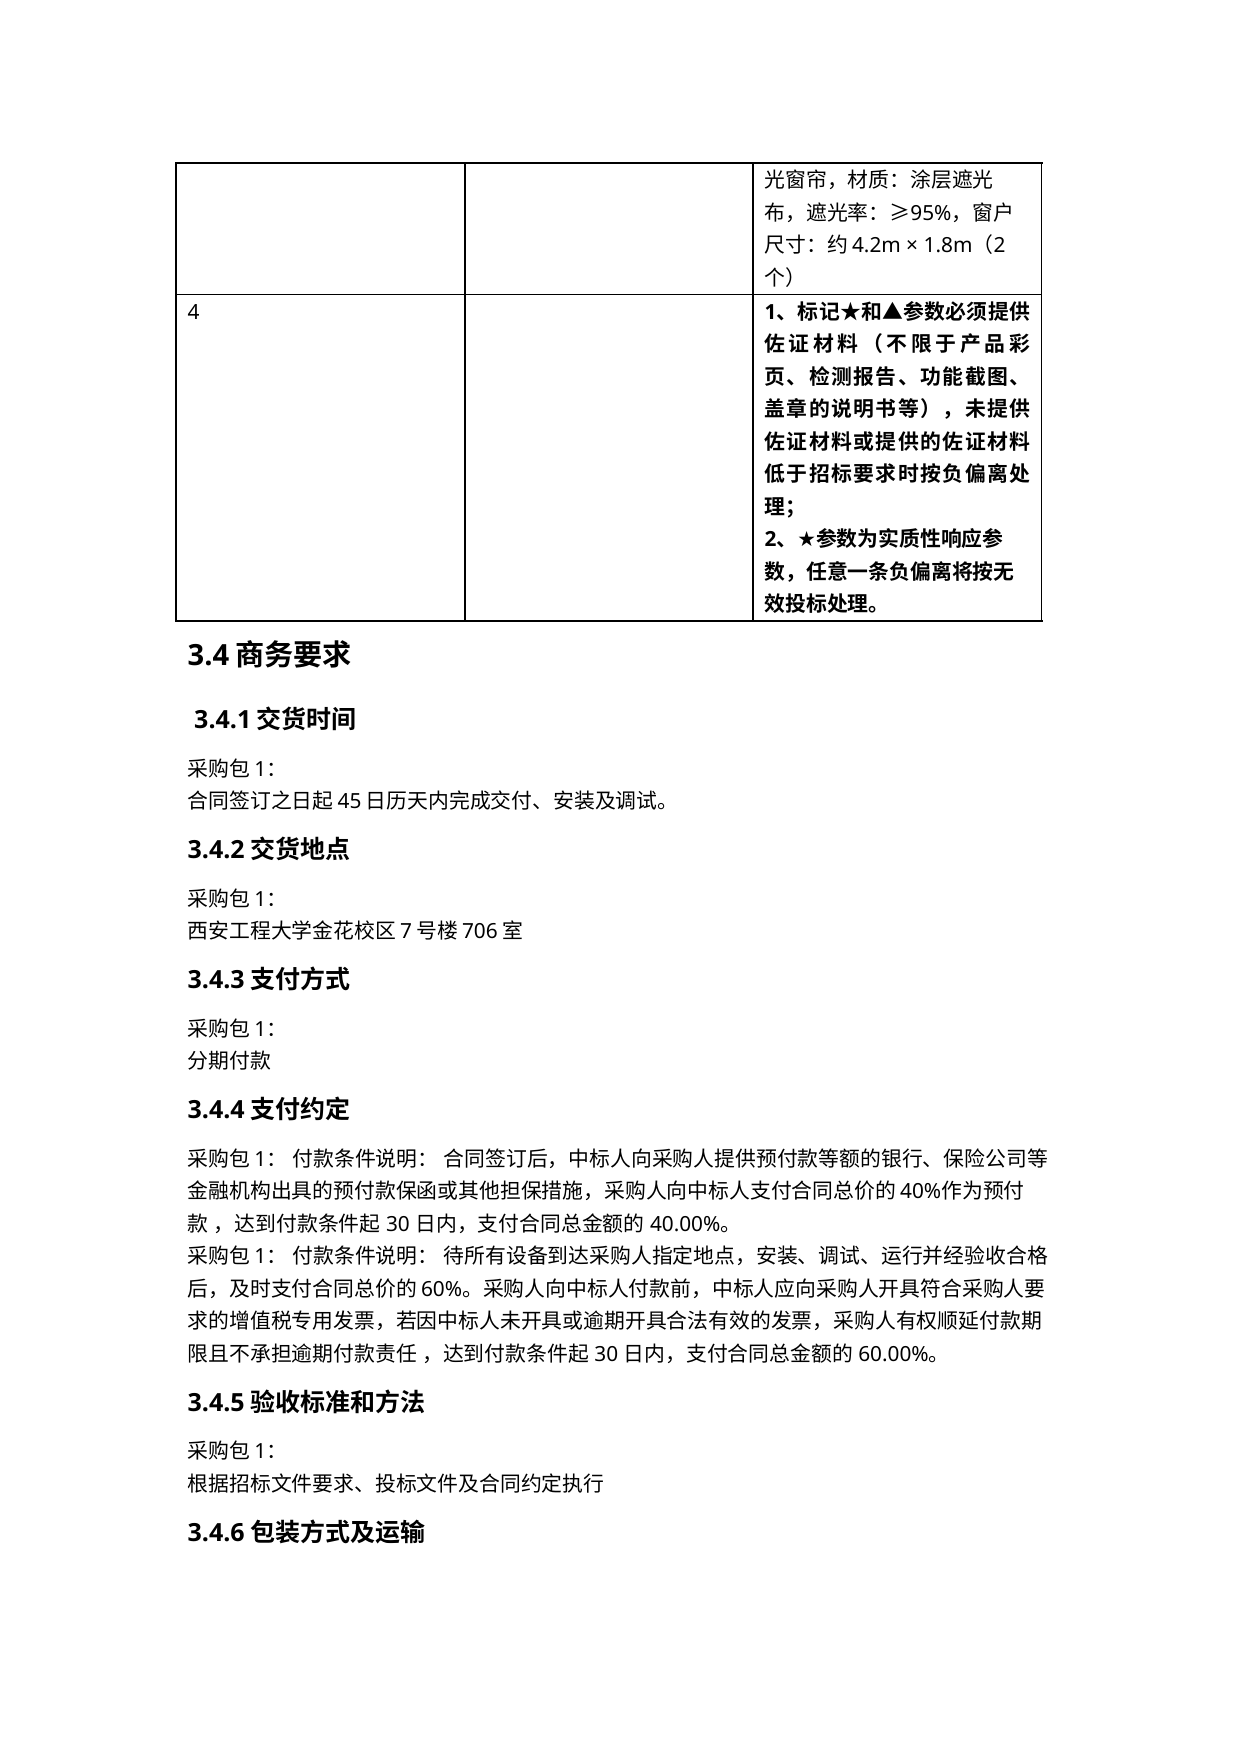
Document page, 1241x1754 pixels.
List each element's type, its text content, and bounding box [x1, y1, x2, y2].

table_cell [754, 164, 1041, 293]
text 合同签订之日起45日历天内完成交付、安装及调试。 [187, 784, 1053, 817]
text 3.4.5验收标准和方法 [187, 1369, 1053, 1434]
table_cell [466, 295, 752, 620]
text 西安工程大学金花校区7号楼706室 [187, 914, 1053, 947]
table_cell 3 [177, 164, 464, 293]
text 3.4.2交货地点 [187, 817, 1053, 882]
text 根据招标文件要求、投标文件及合同约定执行 [187, 1467, 1053, 1499]
text 采购包1： 付款条件说明： 待所有设备到达采购人指定地点，安装、调试、运行并经验收合格后，及时支付合同总价的60%。采购人向中标人付款前，中标人应向采购人开具符合采购人要求的增值税专用发票，若因中标人未开具或逾期开具合法有效的发票，采购人有权顺延付款期限且不承担逾期付款责任 ，达到付款条件起 30 日内，支付合同总金额的 60.00%。 [187, 1239, 1053, 1369]
text 采购包1： [187, 752, 1053, 784]
table_cell 1、标记★和▲参数必须提供佐证材料（不限于产品彩页、检测报告、功能截图、盖章的说明书等），未提供佐证材料或提供的佐证材料低于招标要求时按负偏离处理； 2、★参数为实质性响应参数，任意一条负偏离将按无效投标处理。 [754, 295, 1041, 620]
text 3.4.4支付约定 [187, 1077, 1053, 1142]
table_cell [466, 164, 752, 293]
text 采购包1： [187, 1012, 1053, 1044]
text 分期付款 [187, 1044, 1053, 1077]
table_cell 4 [177, 295, 464, 620]
text 采购包1： [187, 882, 1053, 914]
text 3.4.1交货时间 [187, 687, 1053, 752]
text 采购包1： [187, 1434, 1053, 1467]
text 3.4.6包装方式及运输 [187, 1499, 1053, 1564]
text 3.4商务要求 [187, 622, 1053, 687]
text 采购包1： 付款条件说明： 合同签订后，中标人向采购人提供预付款等额的银行、保险公司等金融机构出具的预付款保函或其他担保措施，采购人向中标人支付合同总价的40%作为预付款 ，达到付款条件起 30 日内，支付合同总金额的 40.00%。 [187, 1142, 1053, 1239]
text 3.4.3支付方式 [187, 947, 1053, 1012]
